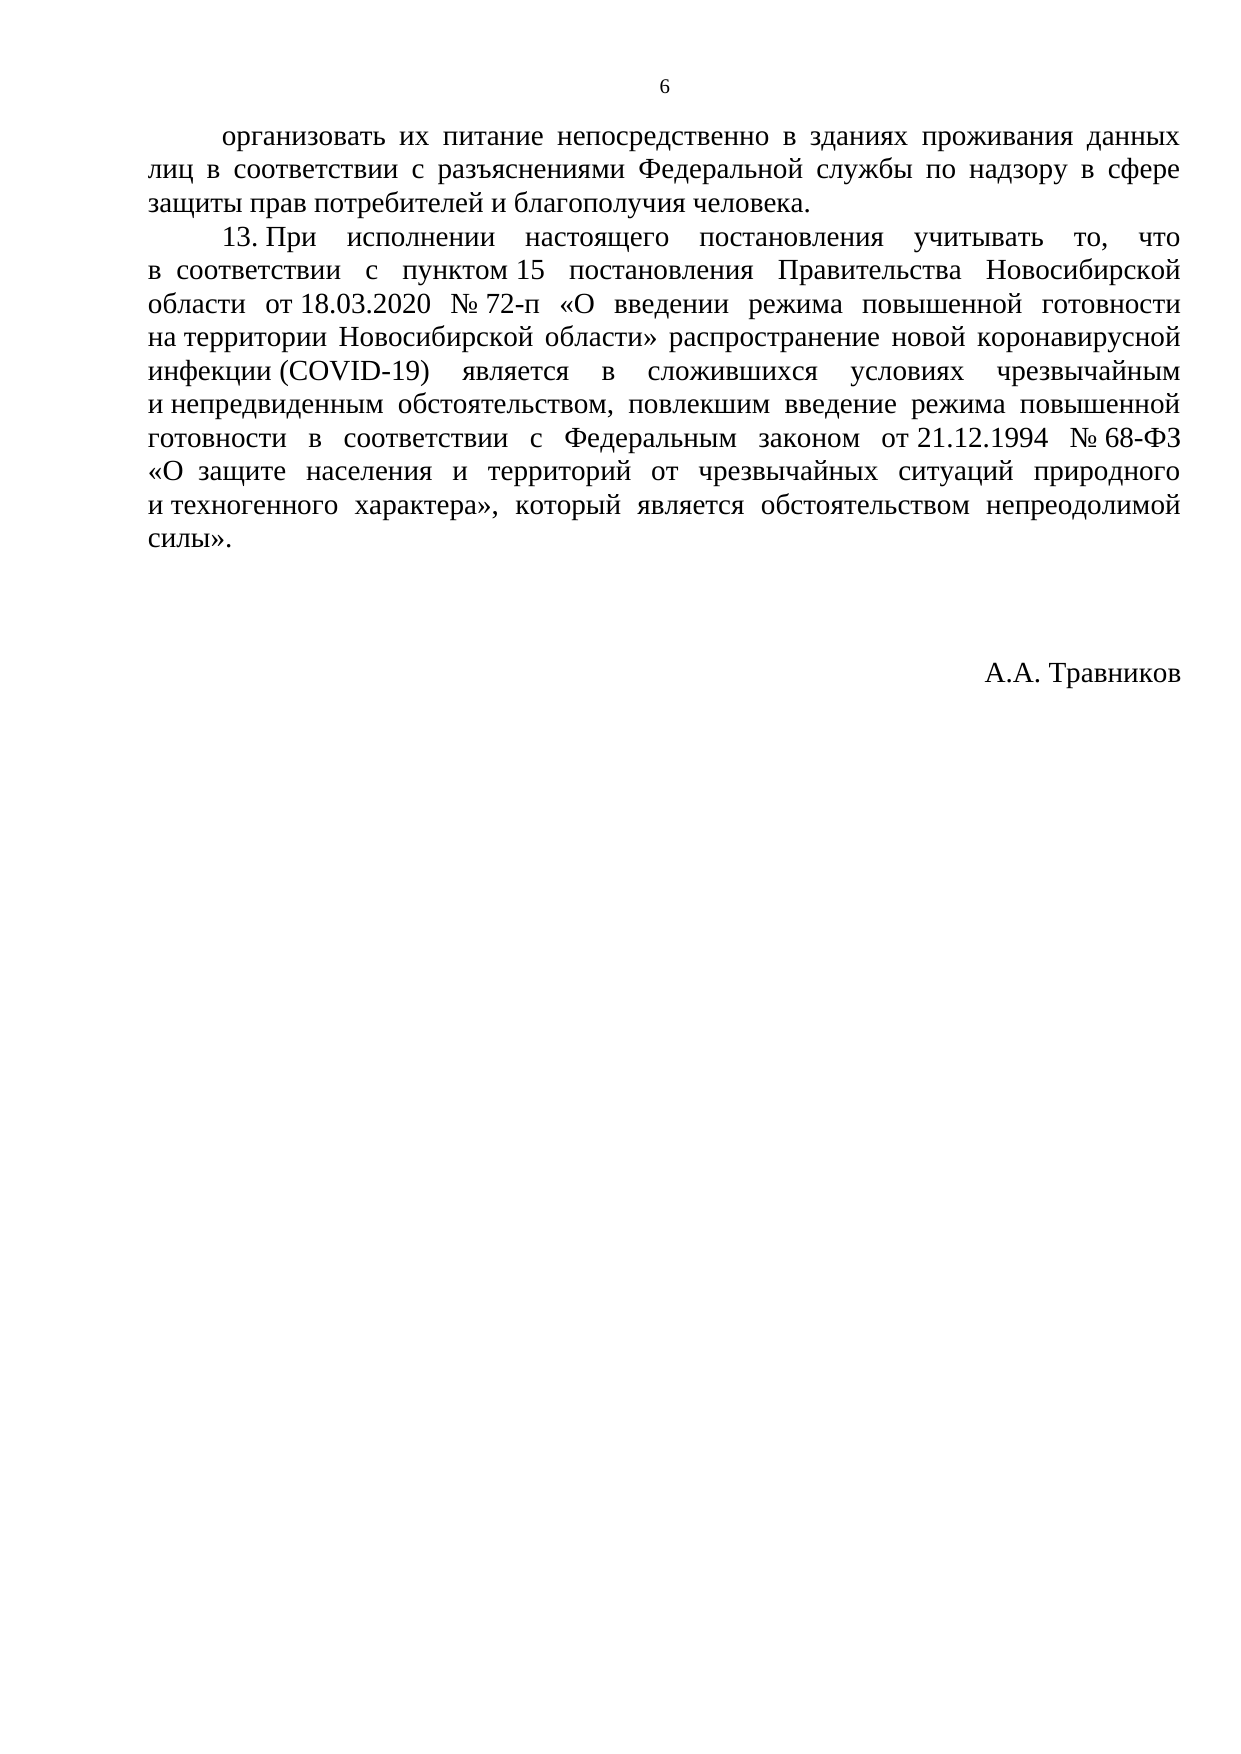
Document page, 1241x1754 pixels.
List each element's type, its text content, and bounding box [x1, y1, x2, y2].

text 13. При исполнении настоящего постановления учитывать то, что в соответствии с пунктом 15 постановления Правительства Новосибирской области от 18.03.2020 № 72-п «О введении режима повышенной готовности на территории Новосибирской области» распространение новой коронавирусной инфекции (COVID-19) является в сложившихся условиях чрезвычайным и непредвиденным обстоятельством, повлекшим введение режима повышенной готовности в соответствии с Федеральным законом от 21.12.1994 № 68-ФЗ «О защите населения и территорий от чрезвычайных ситуаций природного и техногенного характера», который является обстоятельством непреодолимой силы». [148, 219, 1181, 554]
text А.А. Травников [148, 655, 1181, 688]
text организовать их питание непосредственно в зданиях проживания данных лиц в соответствии с разъяснениями Федеральной службы по надзору в сфере защиты прав потребителей и благополучия человека. [148, 118, 1181, 219]
